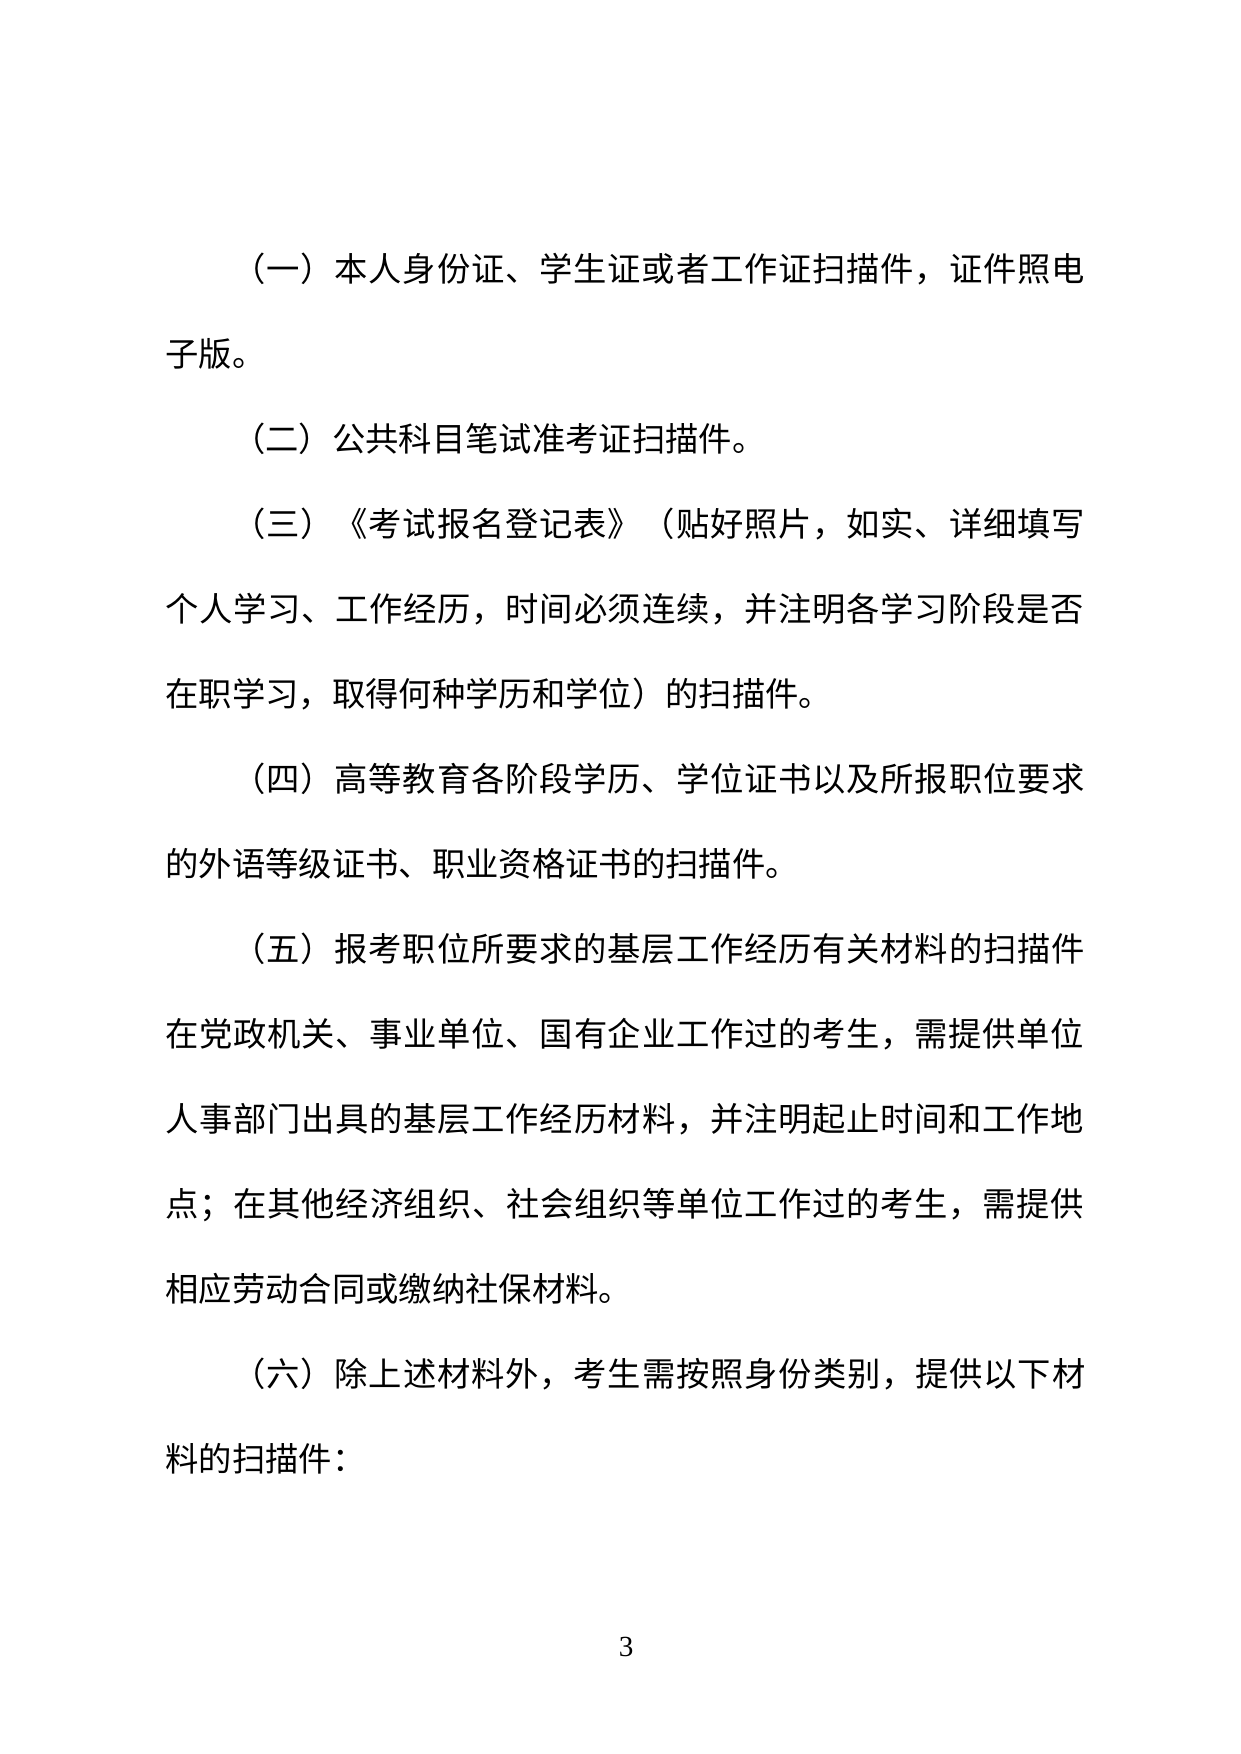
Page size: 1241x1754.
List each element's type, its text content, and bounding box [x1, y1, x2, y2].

text （三）《考试报名登记表》（贴好照片，如实、详细填写个人学习、工作经历，时间必须连续，并注明各学习阶段是否在职学习，取得何种学历和学位）的扫描件。 [165, 479, 1087, 734]
text （四）高等教育各阶段学历、学位证书以及所报职位要求的外语等级证书、职业资格证书的扫描件。 [165, 734, 1087, 904]
text （五）报考职位所要求的基层工作经历有关材料的扫描件。在党政机关、事业单位、国有企业工作过的考生，需提供单位人事部门出具的基层工作经历材料，并注明起止时间和工作地点；在其他经济组织、社会组织等单位工作过的考生，需提供相应劳动合同或缴纳社保材料。 [165, 904, 1087, 1329]
text （一）本人身份证、学生证或者工作证扫描件，证件照电子版。 [165, 224, 1087, 394]
text （二）公共科目笔试准考证扫描件。 [165, 394, 1087, 479]
text （六）除上述材料外，考生需按照身份类别，提供以下材料的扫描件： [165, 1329, 1087, 1499]
